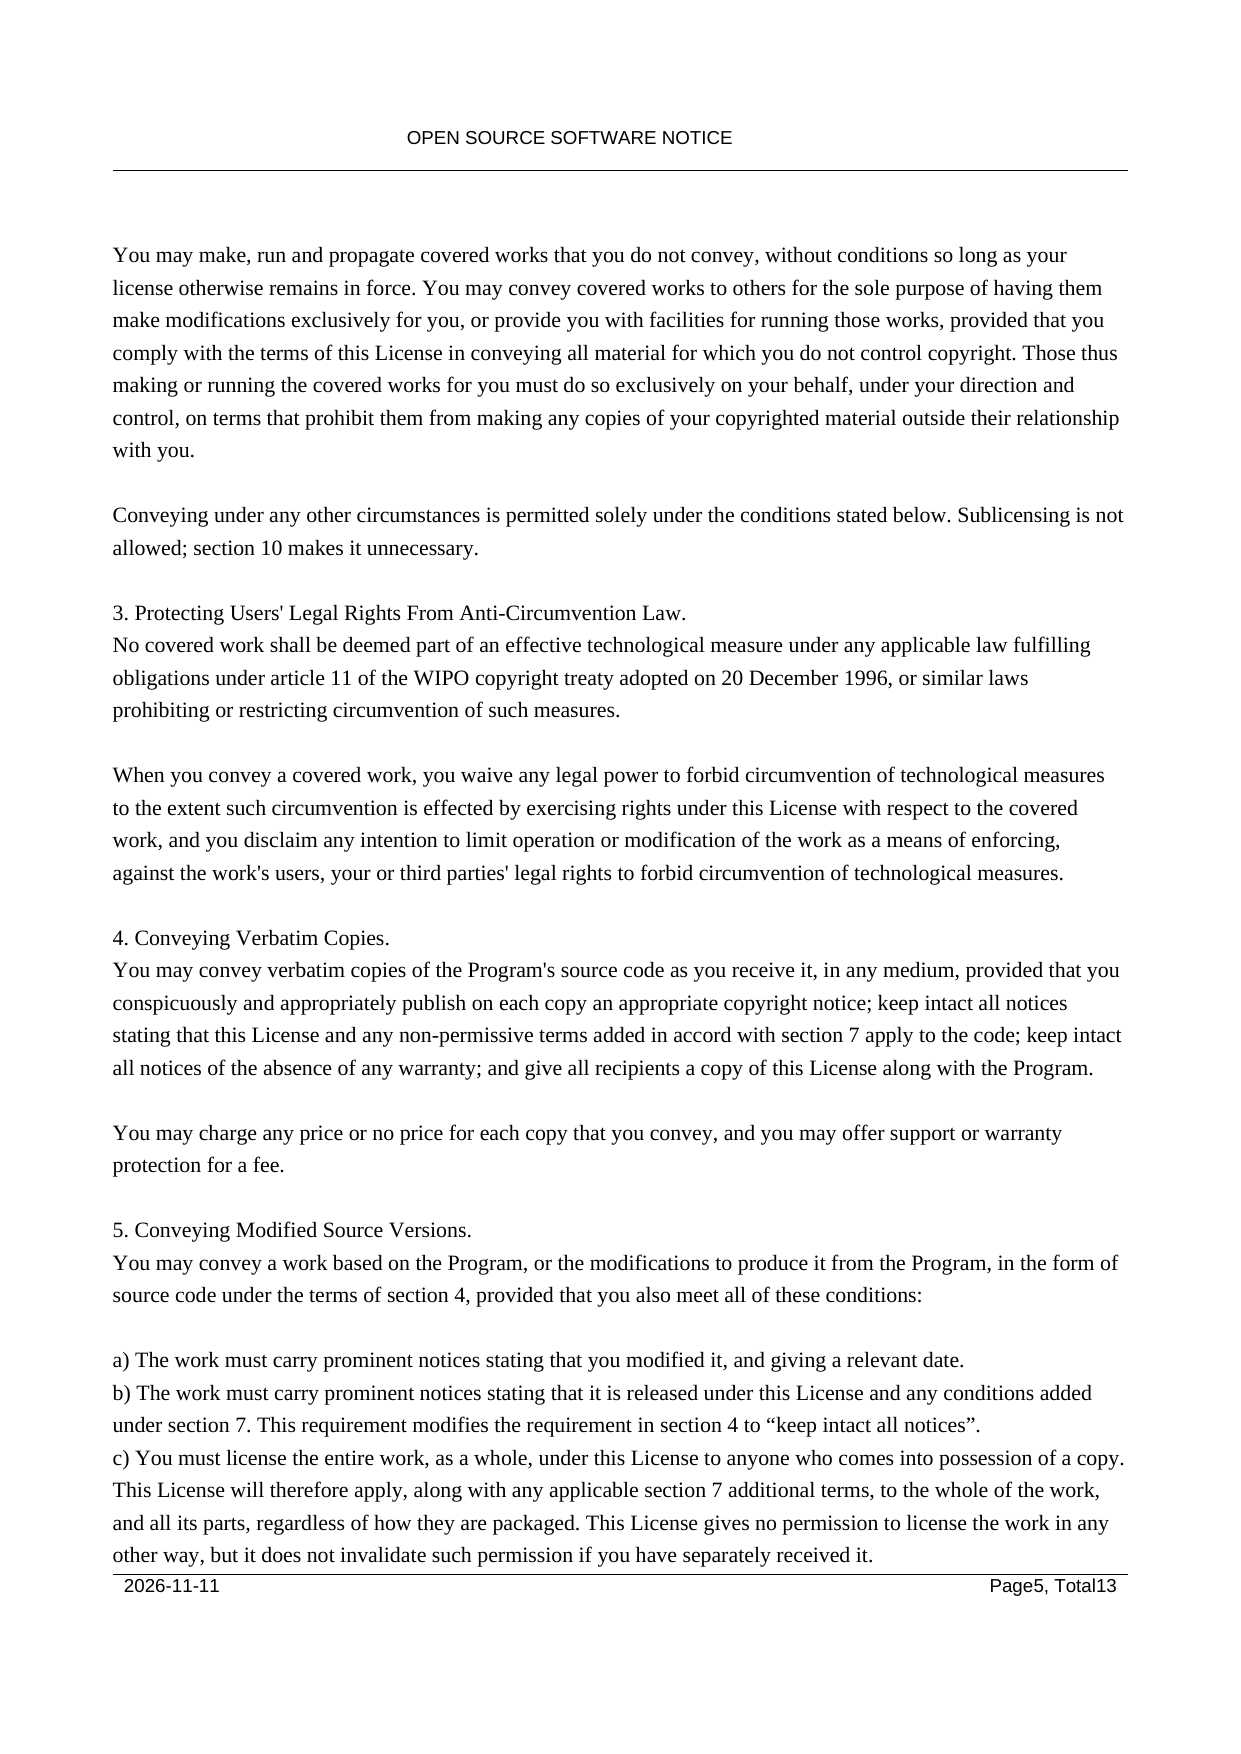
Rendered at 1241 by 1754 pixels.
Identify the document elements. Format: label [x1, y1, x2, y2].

text [112, 206, 1128, 1571]
